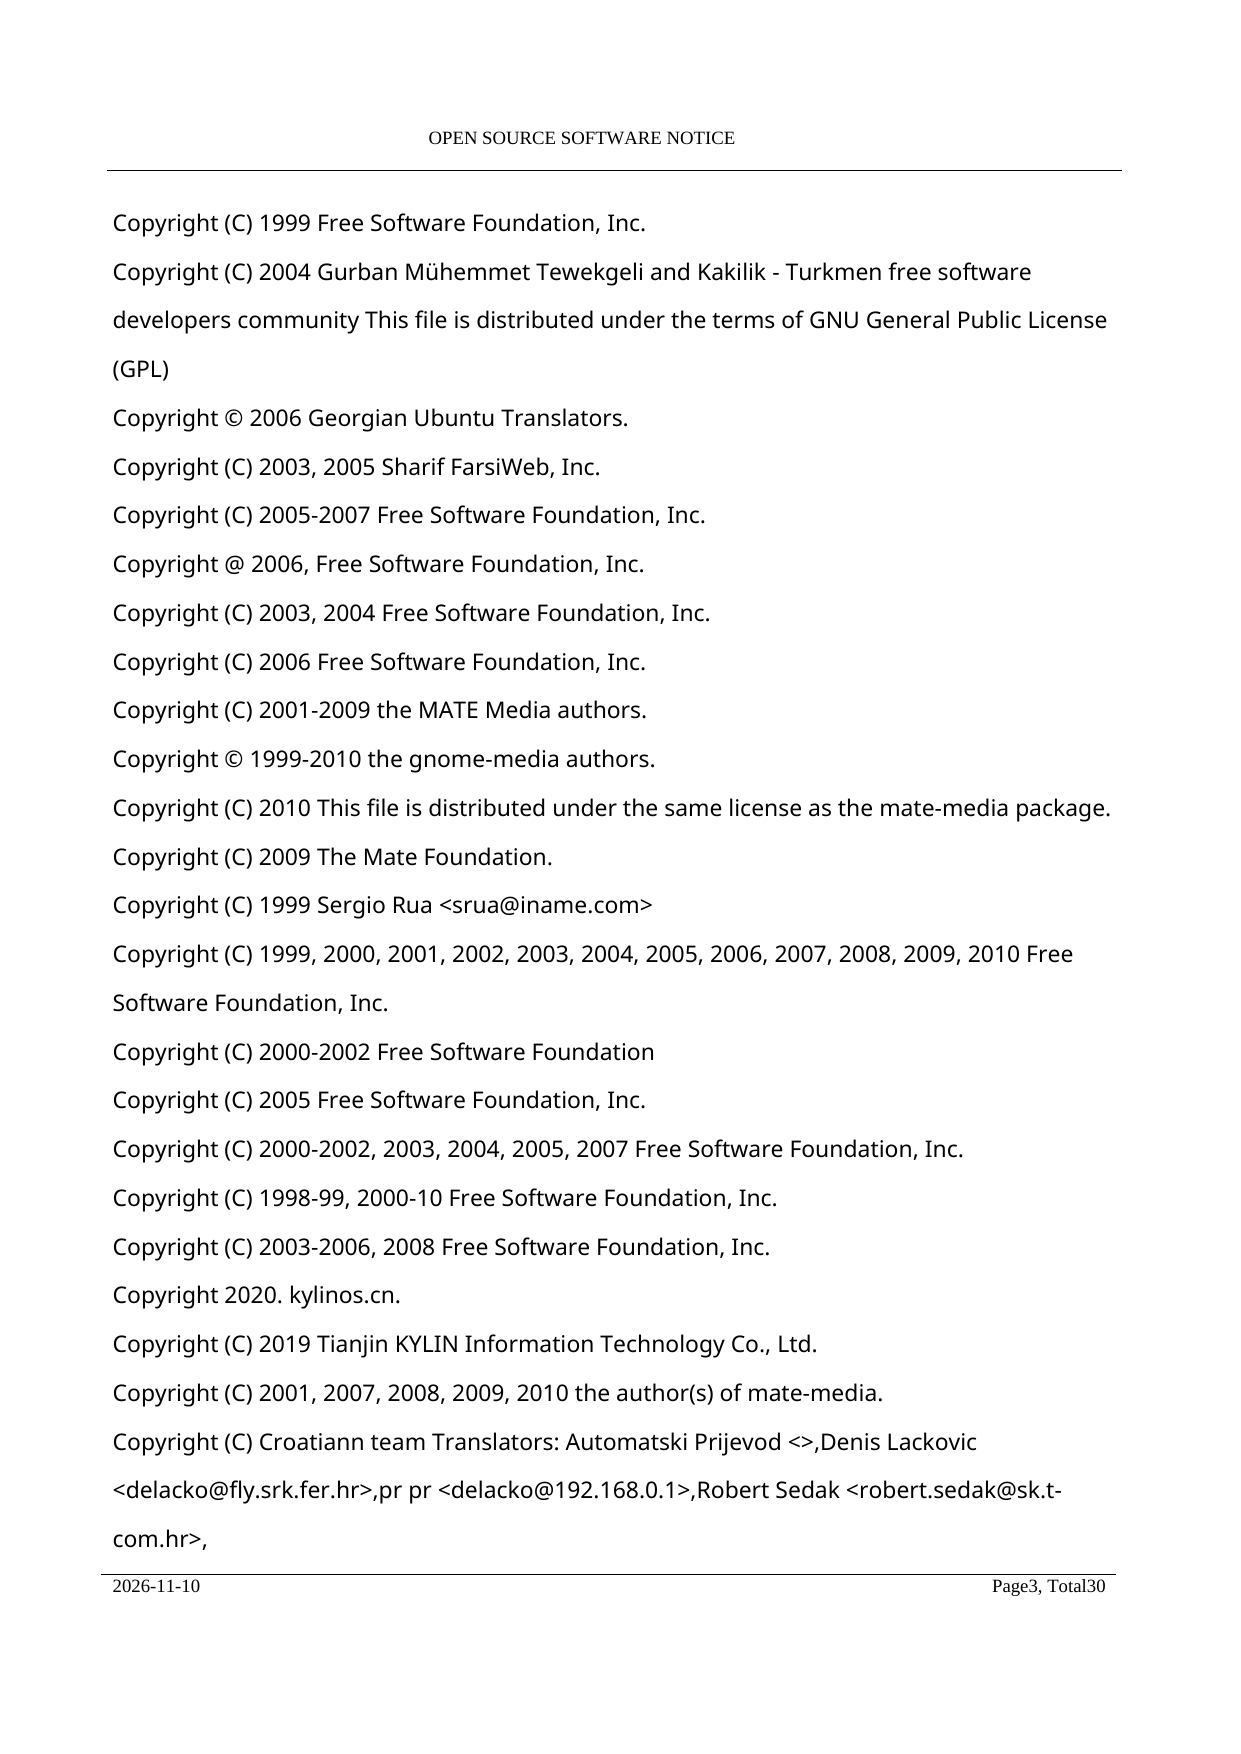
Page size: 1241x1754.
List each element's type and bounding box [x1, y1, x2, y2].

text [112, 206, 1128, 1555]
